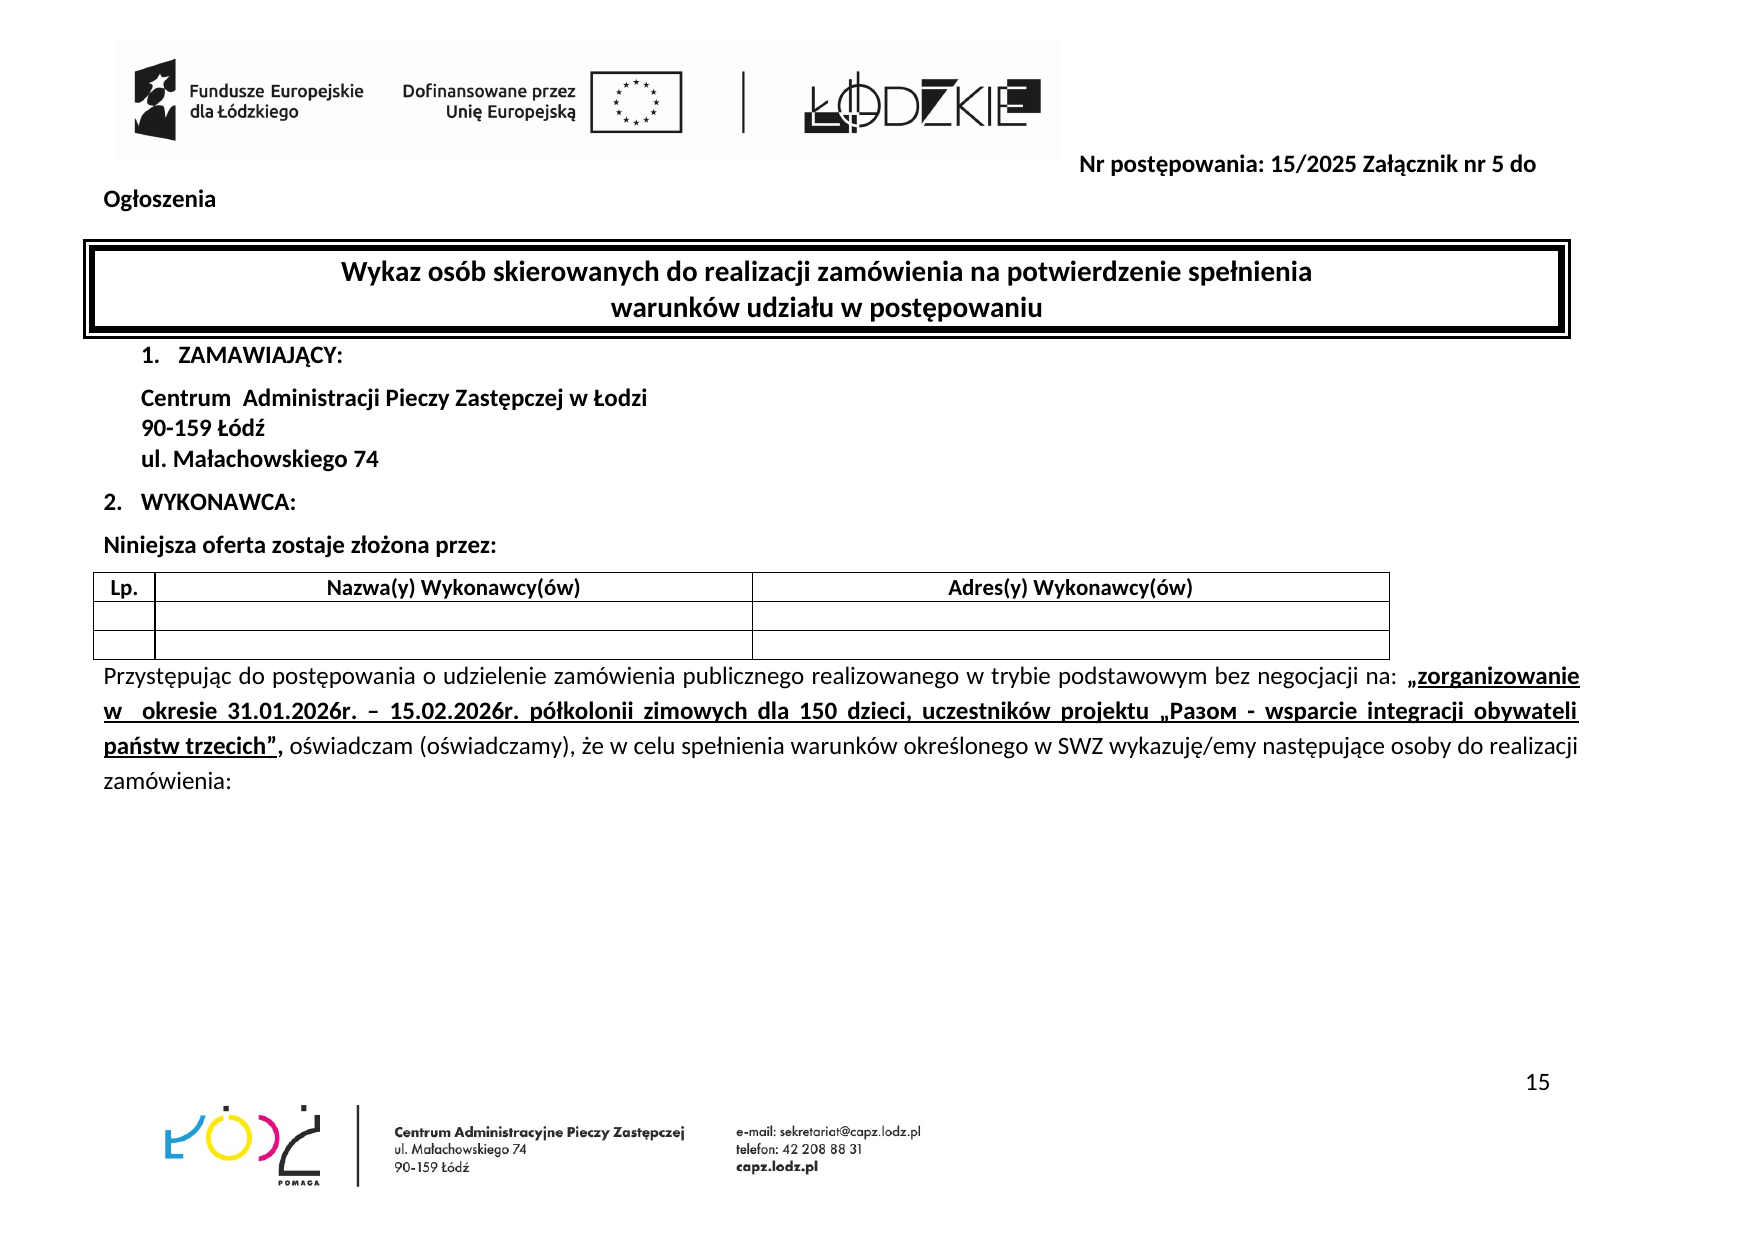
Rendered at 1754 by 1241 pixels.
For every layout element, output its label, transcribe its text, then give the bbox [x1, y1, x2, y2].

text Centrum Administracji Pieczy Zastępczej w Łodzi [141, 382, 1550, 412]
text ul. Małachowskiego 74 [141, 443, 1550, 473]
table_header Nazwa(y) Wykonawcy(ów) [156, 573, 752, 601]
table_cell [156, 602, 752, 630]
picture [114, 38, 1061, 148]
list WYKONAWCA: [103, 486, 1550, 517]
table_cell [753, 602, 1389, 630]
text Przystępując do postępowania o udzielenie zamówienia publicznego realizowanego w trybie podstawowym bez negocjacji na: „zorganizowanie w okresie 31.01.2026r. – 15.02.2026r. półkolonii zimowych dla 150 dzieci, uczestników projektu „Разом - wsparcie integracji obywateli państw trzecich”, oświadczam (oświadczamy), że w celu spełnienia warunków określonego w SWZ wykazuję/emy następujące osoby do realizacji zamówienia: [103, 660, 1580, 796]
table_cell [156, 631, 752, 659]
table_cell [94, 602, 154, 630]
text Wykaz osób skierowanych do realizacji zamówienia na potwierdzenie spełnienia [86, 242, 1568, 274]
text warunków udziału w postępowaniu [86, 274, 1568, 336]
text 90-159 Łódź [141, 412, 1550, 443]
text Nr postępowania: 15/2025 Załącznik nr 5 do Ogłoszenia [103, 148, 1550, 213]
list ZAMAWIAJĄCY: [141, 339, 1546, 369]
table_header Lp. [94, 573, 154, 601]
text Niniejsza oferta zostaje złożona przez: [103, 529, 1550, 559]
table_cell [753, 631, 1389, 659]
picture [103, 1096, 1049, 1232]
table_header Adres(y) Wykonawcy(ów) [753, 573, 1389, 601]
table_cell [94, 631, 154, 659]
